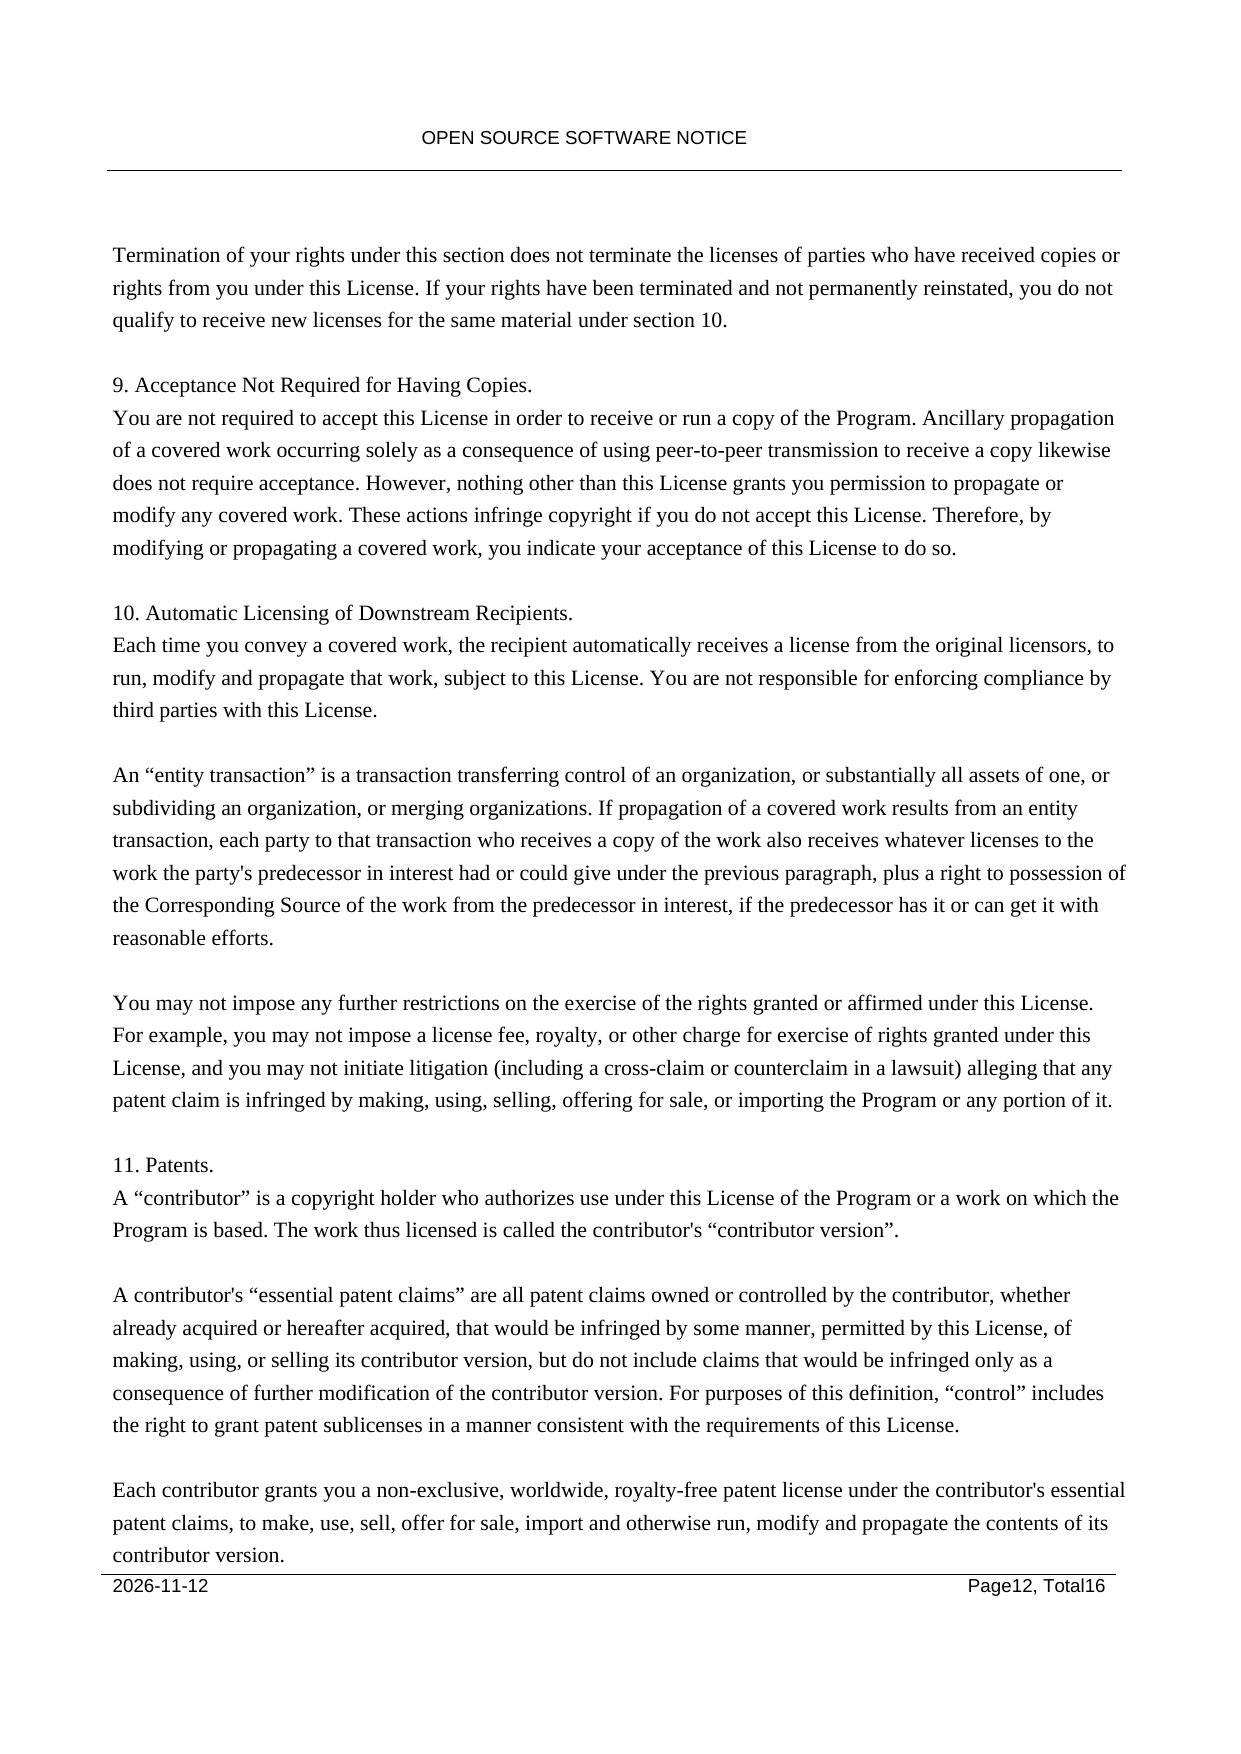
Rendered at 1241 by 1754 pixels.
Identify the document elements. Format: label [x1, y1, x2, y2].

text [112, 206, 1128, 1571]
